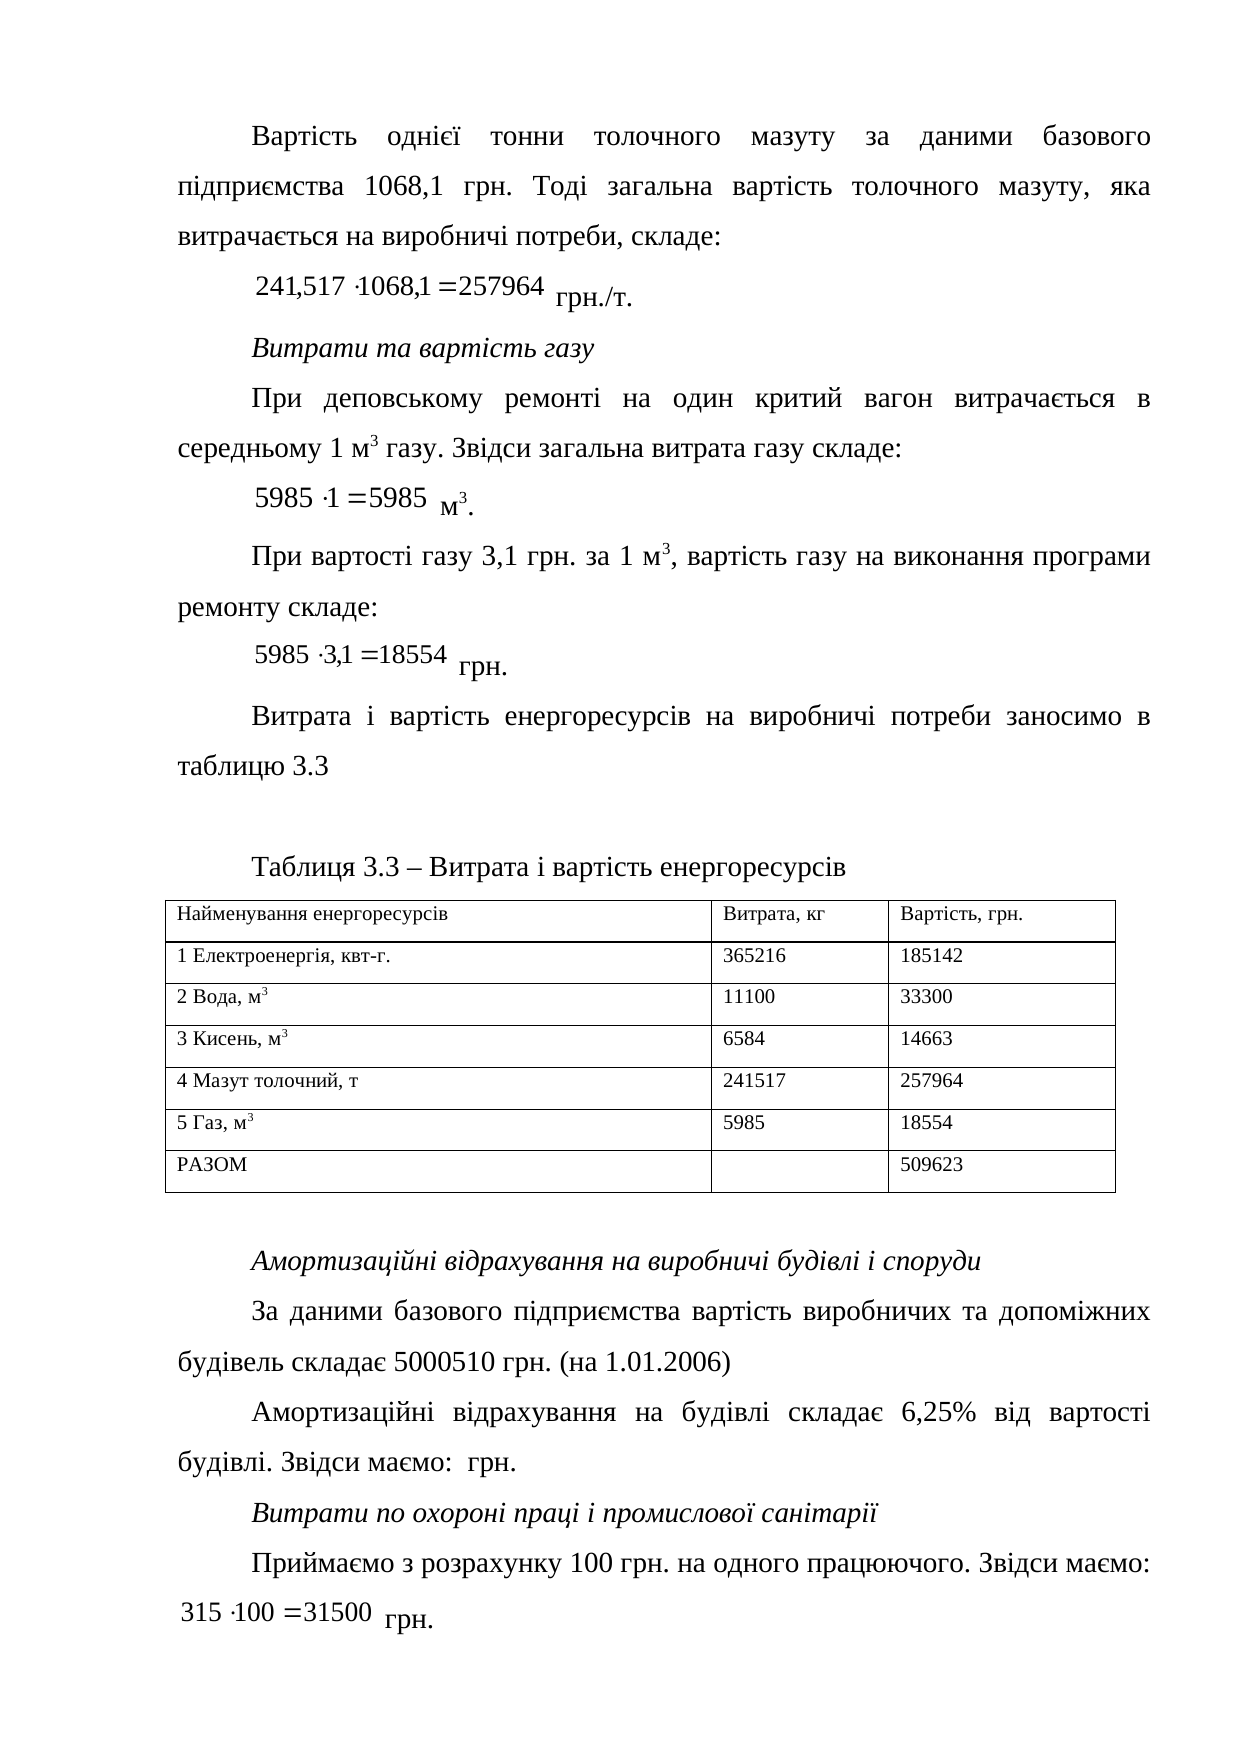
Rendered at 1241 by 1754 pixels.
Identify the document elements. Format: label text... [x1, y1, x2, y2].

table_cell 2 Вода, м3 [166, 984, 711, 1025]
text Приймаємо з розрахунку 100 грн. на одного працюючого. Звідси маємо: грн. [177, 1545, 1152, 1635]
table_cell 1 Електроенергія, квт-г. [166, 943, 711, 983]
text грн./т. [177, 269, 1152, 313]
text За даними базового підприємства вартість виробничих та допоміжних будівель складає 5000510 грн. (на 1.01.2006) [177, 1294, 1152, 1378]
text Амортизаційні відрахування на будівлі складає 6,25% від вартості будівлі. Звідси маємо: грн. [177, 1394, 1152, 1478]
subtitle Витрати та вартість газу [177, 330, 1152, 363]
table_cell 5985 [712, 1110, 888, 1150]
table_cell РАЗОМ [166, 1151, 711, 1192]
subtitle Амортизаційні відрахування на виробничі будівлі і споруди [177, 1243, 1152, 1277]
table_cell 11100 [712, 984, 888, 1025]
table_header Витрата, кг [712, 901, 888, 941]
table_header Найменування енергоресурсів [166, 901, 711, 941]
table_cell 14663 [889, 1026, 1115, 1067]
text При деповському ремонті на один критий вагон витрачається в середньому 1 м3 газу. Звідси загальна витрата газу складе: [177, 380, 1152, 464]
table_cell 33300 [889, 984, 1115, 1025]
text грн. [177, 639, 1152, 682]
text Витрата і вартість енергоресурсів на виробничі потреби заносимо в таблицю 3.3 [177, 698, 1152, 782]
text При вартості газу 3,1 грн. за 1 м3, вартість газу на виконання програми ремонту складе: [177, 538, 1152, 622]
table_cell 3 Кисень, м3 [166, 1026, 711, 1067]
subtitle Витрати по охороні праці і промислової санітарії [177, 1495, 1152, 1528]
table_header Вартість, грн. [889, 901, 1115, 941]
table_cell 257964 [889, 1068, 1115, 1108]
text Вартість однієї тонни толочного мазуту за даними базового підприємства 1068,1 грн. Тоді загальна вартість толочного мазуту, яка витрачається на виробничі потреби, складе: [177, 118, 1152, 252]
table_cell 185142 [889, 943, 1115, 983]
table_cell 18554 [889, 1110, 1115, 1150]
text м3. [177, 481, 1152, 522]
text Таблиця 3.3 – Витрата і вартість енергоресурсів [177, 849, 1152, 883]
table_cell 509623 [889, 1151, 1115, 1192]
table_cell 5 Газ, м3 [166, 1110, 711, 1150]
table_cell 241517 [712, 1068, 888, 1108]
table_cell 6584 [712, 1026, 888, 1067]
table_cell [712, 1151, 888, 1192]
table_cell 4 Мазут толочний, т [166, 1068, 711, 1108]
table_cell 365216 [712, 943, 888, 983]
